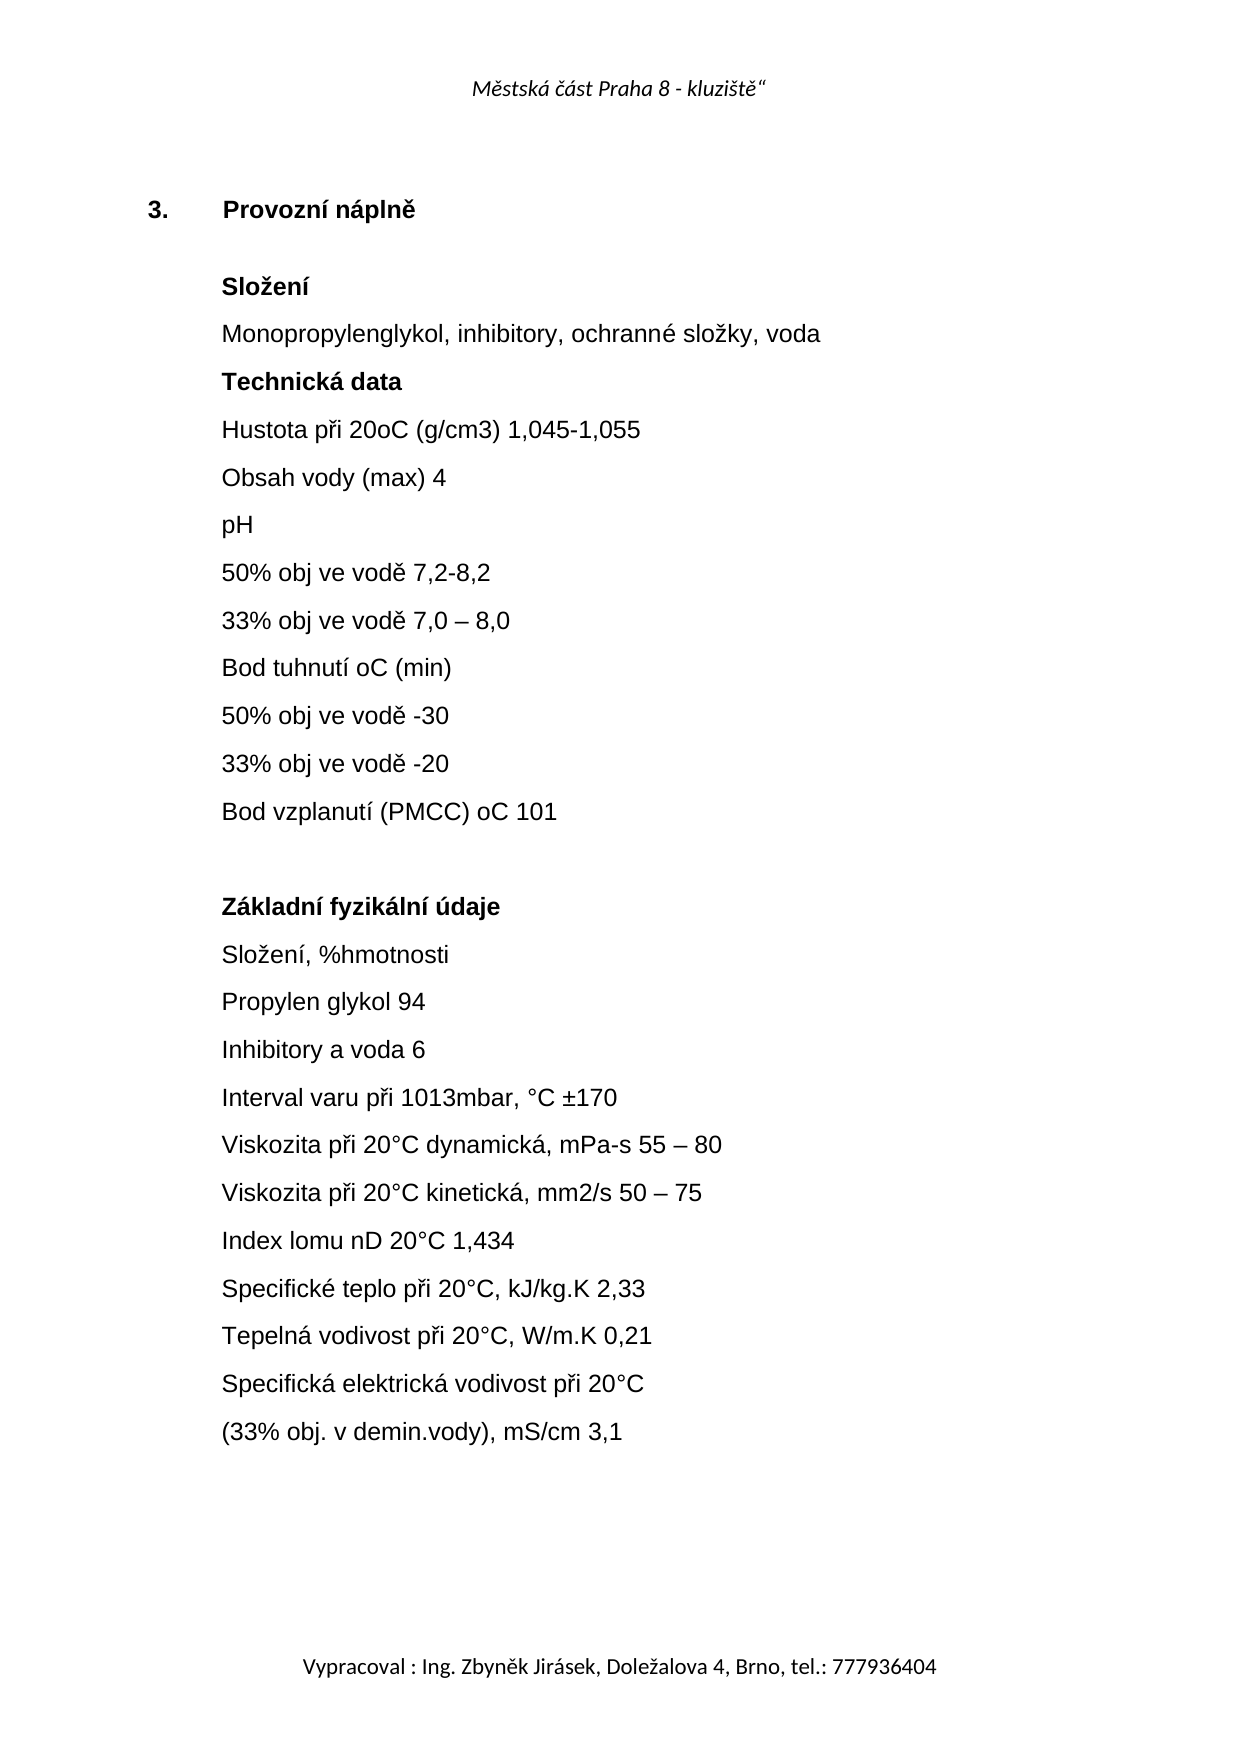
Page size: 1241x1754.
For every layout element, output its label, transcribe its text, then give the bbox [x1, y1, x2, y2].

text 50% obj ve vodě 7,2-8,2 [148, 558, 1093, 587]
text Interval varu při 1013mbar, °C ±170 [148, 1083, 1093, 1112]
text Monopropylenglykol, inhibitory, ochranné složky, voda [148, 319, 1093, 348]
text 50% obj ve vodě -30 [148, 701, 1093, 730]
text pH [148, 510, 1093, 539]
text Viskozita při 20°C dynamická, mPa-s 55 – 80 [148, 1131, 1093, 1159]
text 33% obj ve vodě -20 [148, 749, 1093, 778]
list Provozní náplně [148, 195, 1093, 224]
text Složení, %hmotnosti [148, 940, 1093, 968]
text Základní fyzikální údaje [148, 892, 1093, 921]
text Inhibitory a voda 6 [148, 1035, 1093, 1064]
text Obsah vody (max) 4 [148, 463, 1093, 491]
text Hustota při 20oC (g/cm3) 1,045-1,055 [148, 415, 1093, 444]
text Propylen glykol 94 [148, 987, 1093, 1016]
text Specifické teplo při 20°C, kJ/kg.K 2,33 [148, 1274, 1093, 1302]
text Bod vzplanutí (PMCC) oC 101 [148, 797, 1093, 825]
text Specifická elektrická vodivost při 20°C [148, 1369, 1093, 1398]
text Technická data [148, 367, 1093, 396]
text (33% obj. v demin.vody), mS/cm 3,1 [148, 1417, 1093, 1446]
text Složení [148, 272, 1093, 301]
text Tepelná vodivost při 20°C, W/m.K 0,21 [148, 1321, 1093, 1350]
text Bod tuhnutí oC (min) [148, 653, 1093, 682]
text Index lomu nD 20°C 1,434 [148, 1226, 1093, 1255]
text Viskozita při 20°C kinetická, mm2/s 50 – 75 [148, 1178, 1093, 1207]
text 33% obj ve vodě 7,0 – 8,0 [148, 606, 1093, 634]
